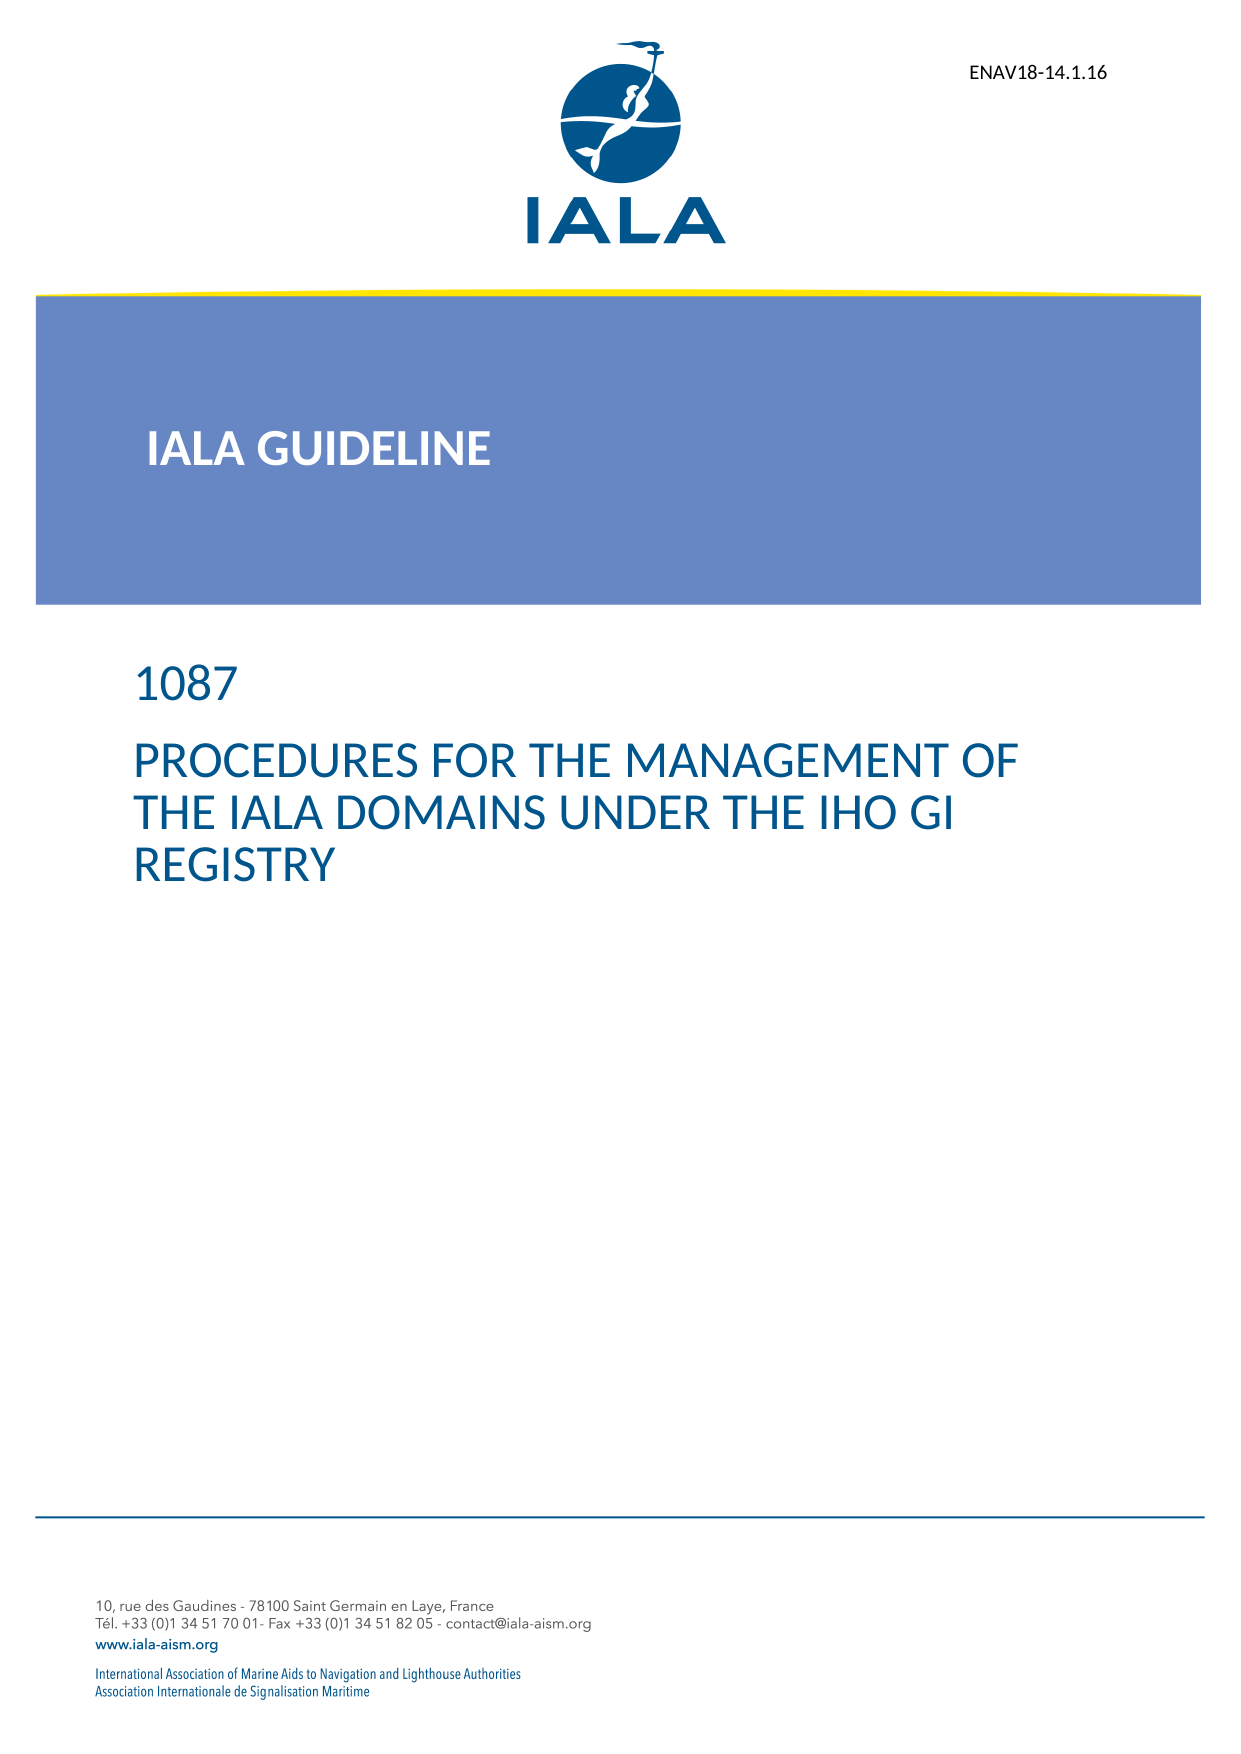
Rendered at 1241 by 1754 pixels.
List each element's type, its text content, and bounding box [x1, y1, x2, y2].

picture [89, 1595, 622, 1714]
text 1087 [133, 649, 1107, 713]
table_header IALA Guideline [40, 297, 1014, 604]
picture [0, 29, 1240, 616]
text Procedures for the Management of the IALA Domains under the IHO GI Registry [133, 736, 1107, 892]
